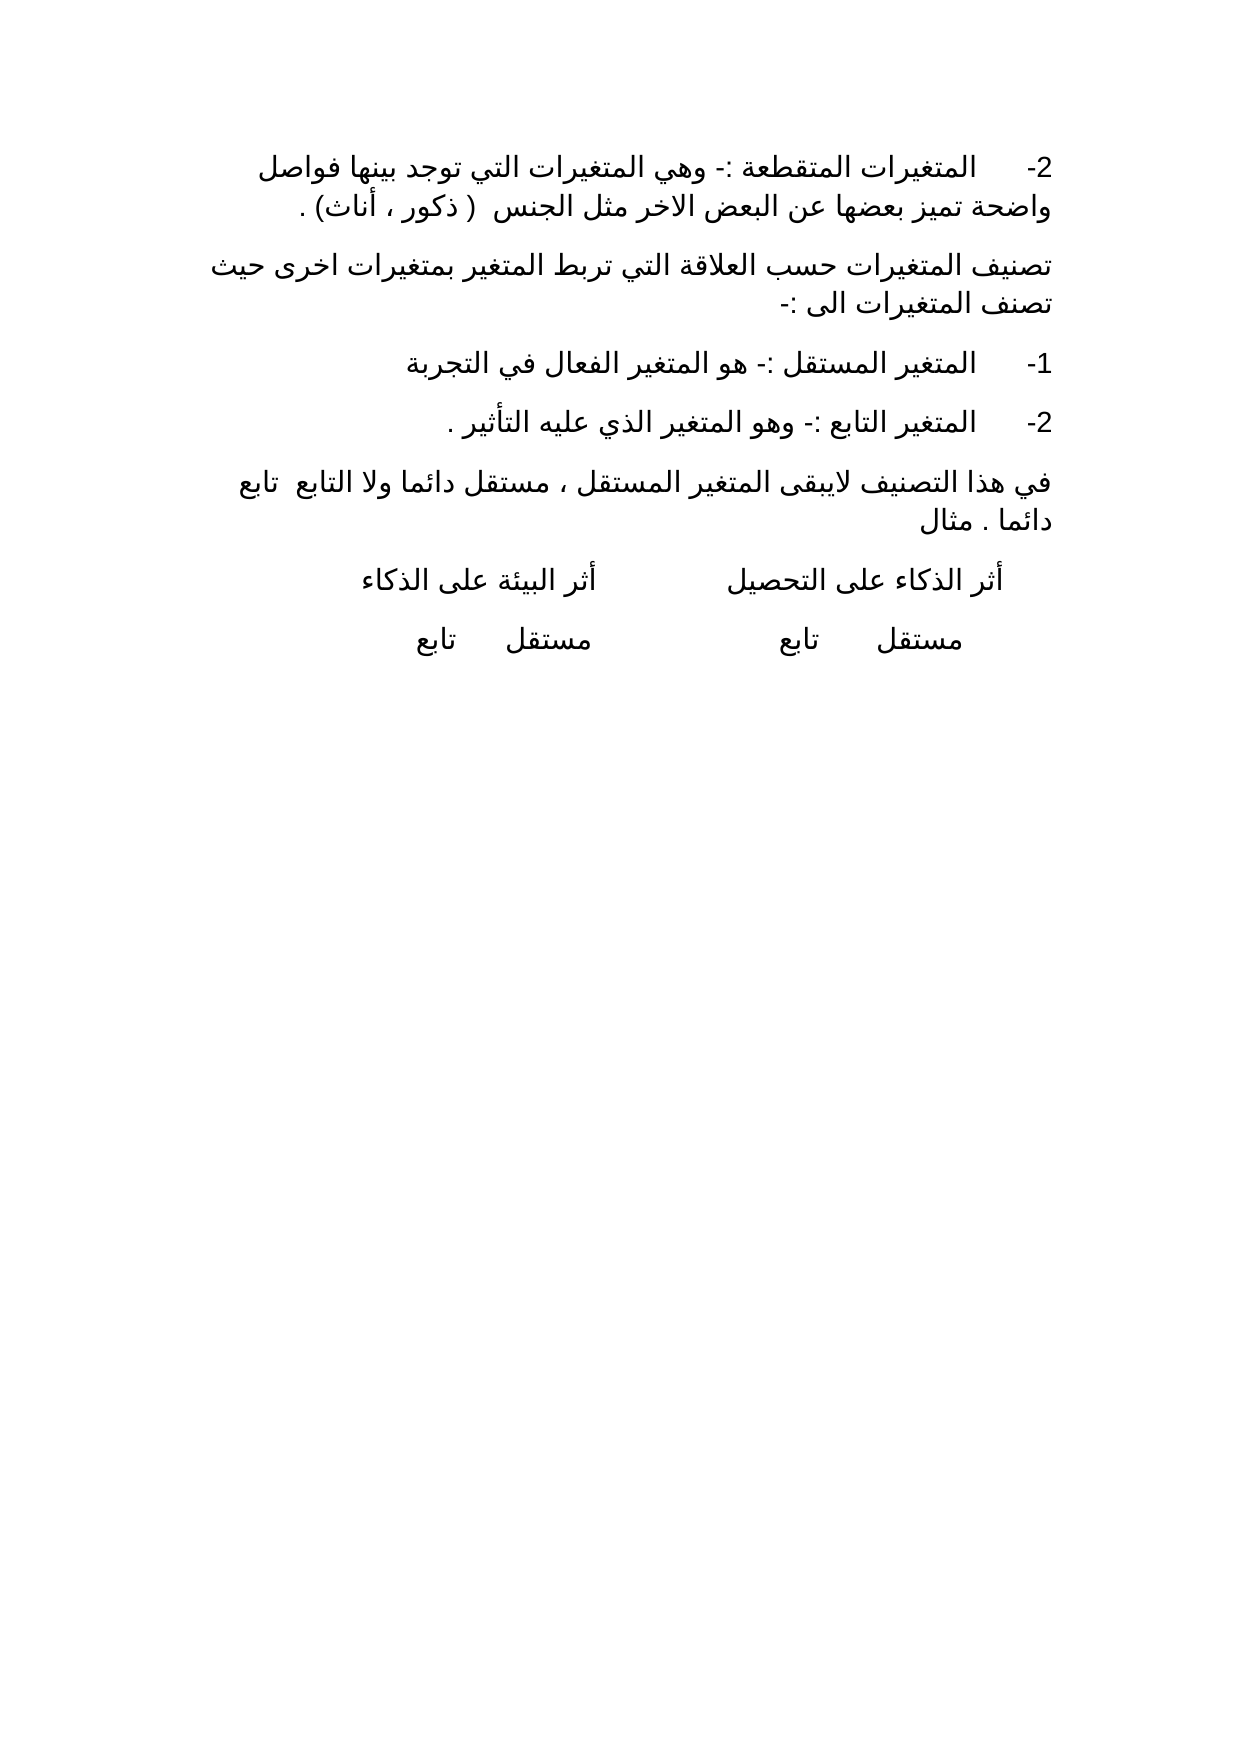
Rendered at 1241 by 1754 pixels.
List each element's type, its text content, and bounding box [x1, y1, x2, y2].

text 2- المتغيرات المتقطعة :- وهي المتغيرات التي توجد بينها فواصل واضحة تميز بعضها عن البعض الاخر مثل الجنس ( ذكور ، أناث) . [187, 150, 1053, 222]
text مستقل تابع مستقل تابع [187, 622, 1053, 655]
text تصنيف المتغيرات حسب العلاقة التي تربط المتغير بمتغيرات اخرى حيث تصنف المتغيرات الى :- [187, 248, 1053, 320]
text 1- المتغير المستقل :- هو المتغير الفعال في التجربة [187, 346, 1053, 379]
text في هذا التصنيف لايبقى المتغير المستقل ، مستقل دائما ولا التابع تابع دائما . مثال [187, 464, 1053, 537]
text 2- المتغير التابع :- وهو المتغير الذي عليه التأثير . [187, 405, 1053, 439]
text أثر الذكاء على التحصيل أثر البيئة على الذكاء [187, 562, 1053, 596]
